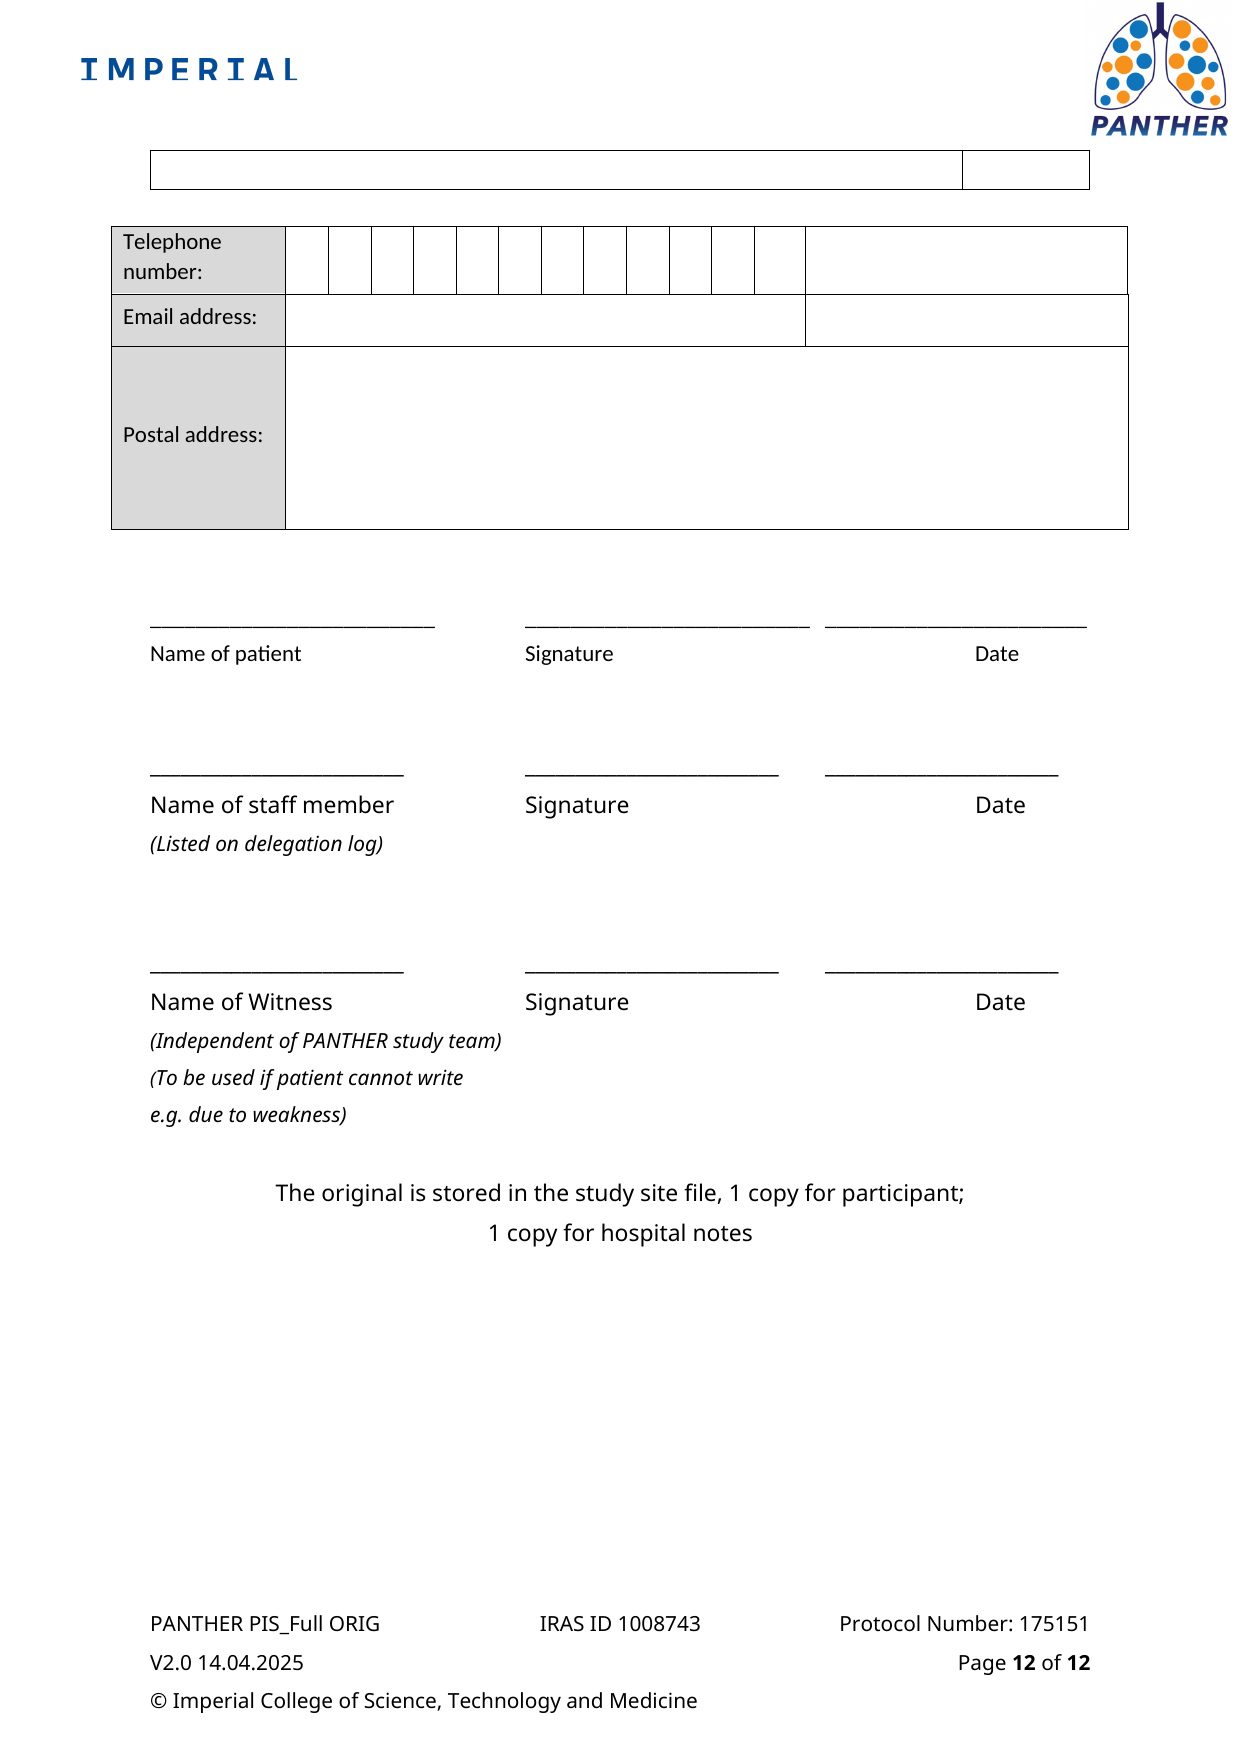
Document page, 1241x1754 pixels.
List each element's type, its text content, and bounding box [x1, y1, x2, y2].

table_header [542, 227, 583, 293]
table_header Telephone number: [112, 227, 285, 293]
table_header [457, 227, 498, 293]
text The original is stored in the study site file, 1 copy for participant; [150, 1177, 1090, 1208]
table_header [414, 227, 456, 293]
picture [1082, 0, 1233, 138]
table_header [627, 227, 669, 293]
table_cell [151, 151, 962, 188]
text Name of Witness Signature Date [150, 986, 1090, 1017]
table_header [499, 227, 541, 293]
text 1 copy for hospital notes [150, 1217, 1090, 1248]
table_header [286, 227, 328, 293]
table_header [755, 227, 805, 293]
text (To be used if patient cannot write [150, 1063, 1090, 1091]
text e.g. due to weakness) [150, 1100, 1090, 1128]
text (Independent of PANTHER study team) [150, 1026, 1090, 1054]
text _________________________ _________________________ _______________________ [150, 946, 1090, 977]
text _________________________ _________________________ _______________________ [150, 603, 1090, 631]
table_header [806, 227, 1127, 293]
table_header [372, 227, 413, 293]
text Name of patient Signature Date [150, 639, 1090, 667]
table_cell Email address: [112, 295, 285, 346]
table_header [670, 227, 711, 293]
table_cell [286, 347, 1128, 529]
table_header [584, 227, 626, 293]
table_cell [286, 295, 805, 346]
table_cell [963, 151, 1089, 188]
table_header [712, 227, 754, 293]
text _________________________ _________________________ _______________________ [150, 749, 1090, 780]
table_header [329, 227, 371, 293]
table_cell [806, 295, 1128, 346]
text (Listed on delegation log) [150, 829, 1090, 857]
text Name of staff member Signature Date [150, 789, 1090, 820]
picture [81, 58, 297, 81]
table_cell Postal address: [112, 347, 285, 529]
